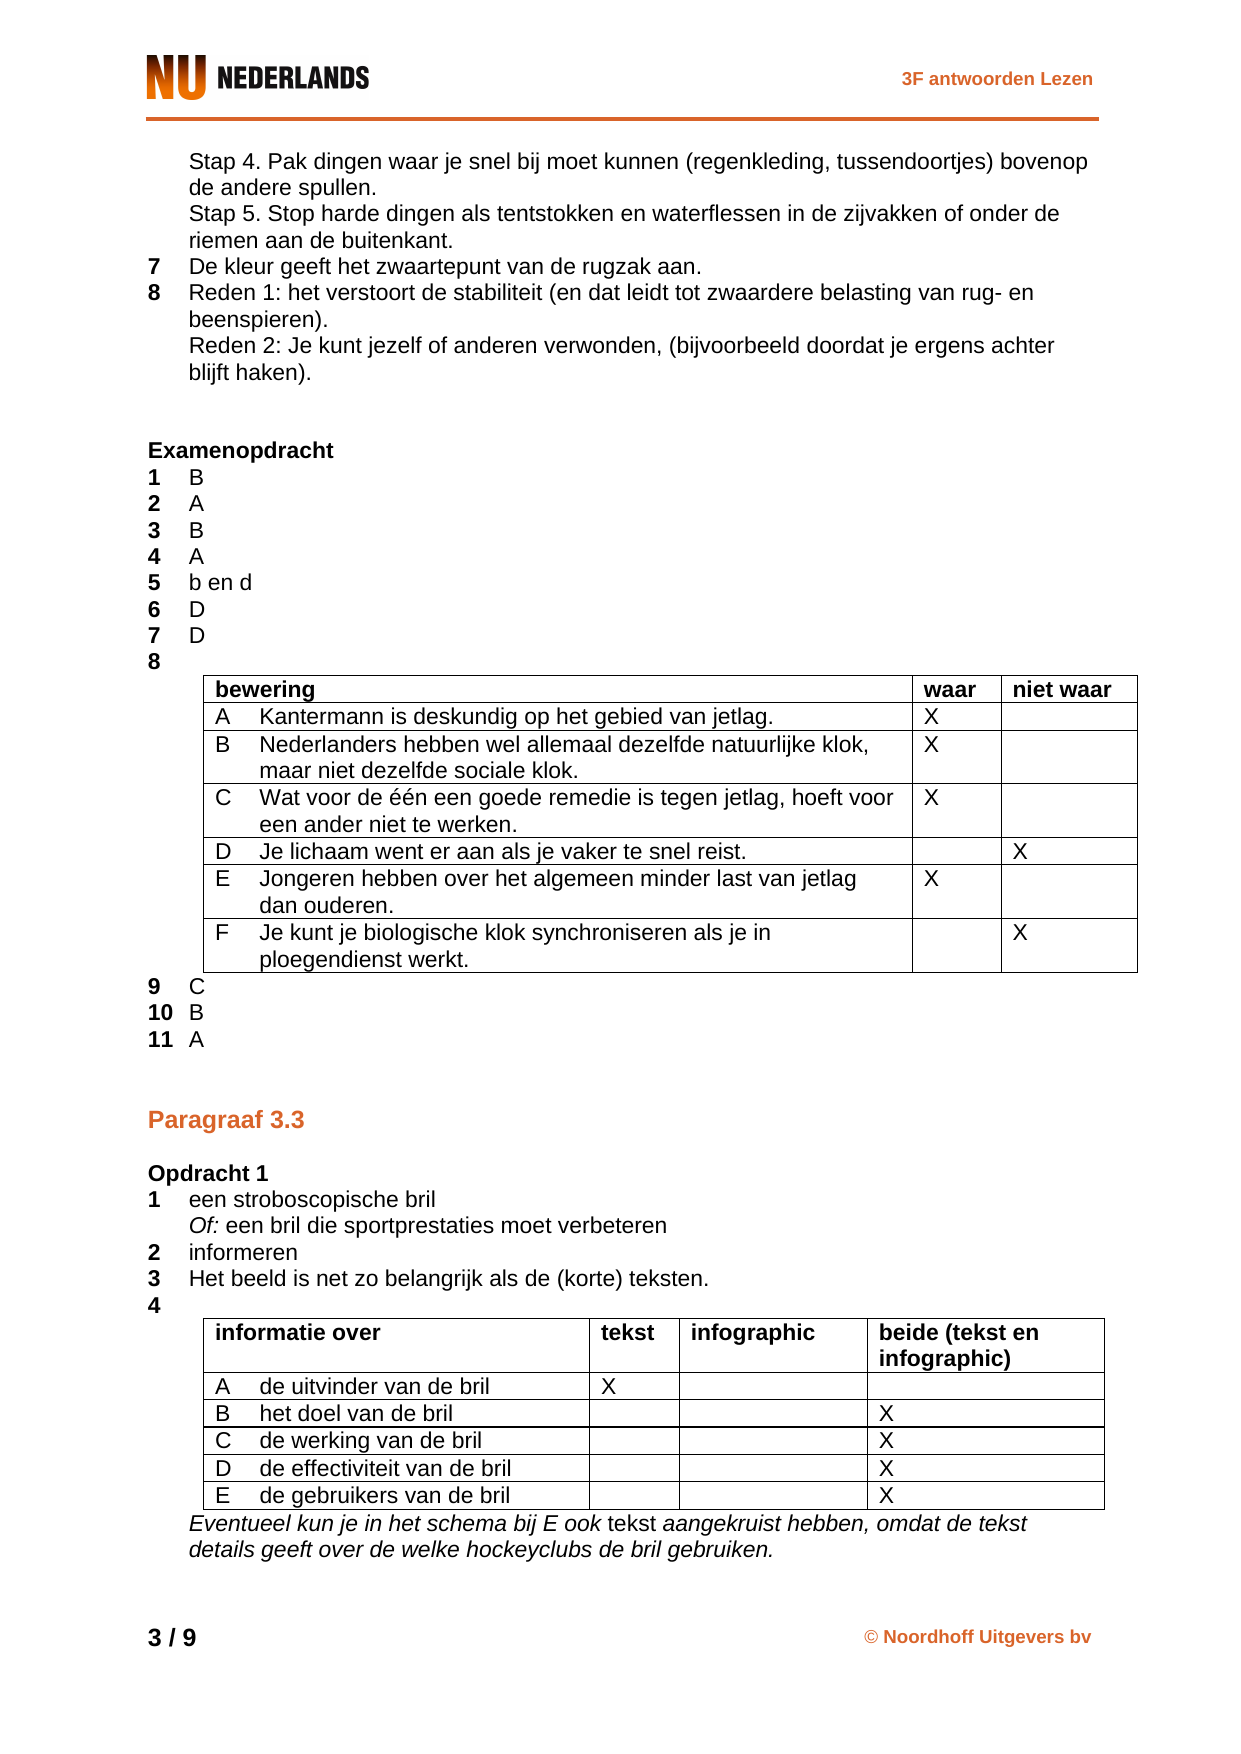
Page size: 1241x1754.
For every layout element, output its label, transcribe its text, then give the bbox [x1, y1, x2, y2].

table_cell C [204, 784, 248, 837]
text 10 B [148, 999, 1093, 1026]
table_cell [590, 1428, 679, 1454]
text 8 Reden 1: het verstoort de stabiliteit (en dat leidt tot zwaardere belasting van rug- en beenspieren). [148, 279, 1093, 332]
table_cell X [913, 784, 1001, 837]
table_cell A [204, 1373, 248, 1399]
table_cell [1002, 731, 1137, 783]
table_cell [590, 1482, 679, 1509]
table_cell Je lichaam went er aan als je vaker te snel reist. [248, 838, 912, 864]
text Of: een bril die sportprestaties moet verbeteren [148, 1212, 1093, 1239]
table_header informatie over [204, 1319, 589, 1372]
text 9 C [148, 973, 1093, 999]
table_cell F [204, 919, 248, 972]
table_cell X [1002, 919, 1137, 972]
text 2 informeren [148, 1239, 1093, 1265]
text Examenopdracht [148, 437, 1093, 464]
table_cell de effectiviteit van de bril [248, 1455, 589, 1481]
text Paragraaf 3.3 [148, 1105, 1093, 1133]
table_cell [913, 838, 1001, 864]
table_header infographic [680, 1319, 867, 1372]
table_cell Nederlanders hebben wel allemaal dezelfde natuurlijke klok, maar niet dezelfde sociale klok. [248, 731, 912, 783]
table_cell [680, 1428, 867, 1454]
text 1 een stroboscopische bril [148, 1186, 1093, 1212]
table_cell X [868, 1400, 1104, 1426]
table_cell X [868, 1455, 1104, 1481]
text 4 A [148, 543, 1093, 569]
text Eventueel kun je in het schema bij E ook tekst aangekruist hebben, omdat de tekst details geeft over de welke hockeyclubs de bril gebruiken. [188, 1510, 1093, 1562]
table_cell [868, 1373, 1104, 1399]
text 2 A [148, 490, 1093, 517]
table_cell Jongeren hebben over het algemeen minder last van jetlag dan ouderen. [248, 865, 912, 918]
text Opdracht 1 [148, 1160, 1093, 1186]
picture [146, 55, 369, 100]
text 3 B [148, 517, 1093, 543]
text 7 D [148, 622, 1093, 648]
table_cell de gebruikers van de bril [248, 1482, 589, 1509]
table_header niet waar [1002, 676, 1137, 702]
table_cell de uitvinder van de bril [248, 1373, 589, 1399]
text Stap 5. Stop harde dingen als tentstokken en waterflessen in de zijvakken of onder de riemen aan de buitenkant. [188, 200, 1093, 253]
table_cell [913, 919, 1001, 972]
table_cell X [913, 703, 1001, 729]
table_cell het doel van de bril [248, 1400, 589, 1426]
table_cell X [590, 1373, 679, 1399]
table_cell X [913, 731, 1001, 783]
text 4 [148, 1292, 1093, 1318]
table_header bewering [204, 676, 912, 702]
table_cell [680, 1373, 867, 1399]
table_cell [590, 1400, 679, 1426]
text Stap 4. Pak dingen waar je snel bij moet kunnen (regenkleding, tussendoortjes) bovenop de andere spullen. [188, 148, 1093, 200]
table_cell Kantermann is deskundig op het gebied van jetlag. [248, 703, 912, 729]
table_cell [680, 1455, 867, 1481]
table_cell D [204, 1455, 248, 1481]
table_cell [590, 1455, 679, 1481]
text 1 B [148, 464, 1093, 490]
text 8 [148, 648, 1093, 675]
text 11 A [148, 1026, 1093, 1052]
table_cell [1002, 865, 1137, 918]
table_header waar [913, 676, 1001, 702]
table_cell [680, 1400, 867, 1426]
text 6 D [148, 596, 1093, 622]
table_cell [1002, 784, 1137, 837]
table_cell X [868, 1482, 1104, 1509]
text Reden 2: Je kunt jezelf of anderen verwonden, (bijvoorbeeld doordat je ergens achter blijft haken). [188, 332, 1093, 385]
table_cell X [913, 865, 1001, 918]
table_header tekst [590, 1319, 679, 1372]
table_cell B [204, 1400, 248, 1426]
table_cell B [204, 731, 248, 783]
table_cell C [204, 1428, 248, 1454]
table_cell Je kunt je biologische klok synchroniseren als je in ploegendienst werkt. [248, 919, 912, 972]
table_header beide (tekst en infographic) [868, 1319, 1104, 1372]
table_cell D [204, 838, 248, 864]
table_cell [680, 1482, 867, 1509]
table_cell E [204, 1482, 248, 1509]
text 7 De kleur geeft het zwaartepunt van de rugzak aan. [148, 253, 1093, 279]
table_cell X [1002, 838, 1137, 864]
table_cell X [868, 1428, 1104, 1454]
text 3 Het beeld is net zo belangrijk als de (korte) teksten. [148, 1265, 1093, 1292]
table_cell E [204, 865, 248, 918]
table_cell A [204, 703, 248, 729]
table_cell [1002, 703, 1137, 729]
table_cell de werking van de bril [248, 1428, 589, 1454]
table_cell Wat voor de één een goede remedie is tegen jetlag, hoeft voor een ander niet te werken. [248, 784, 912, 837]
text 5 b en d [148, 569, 1093, 596]
